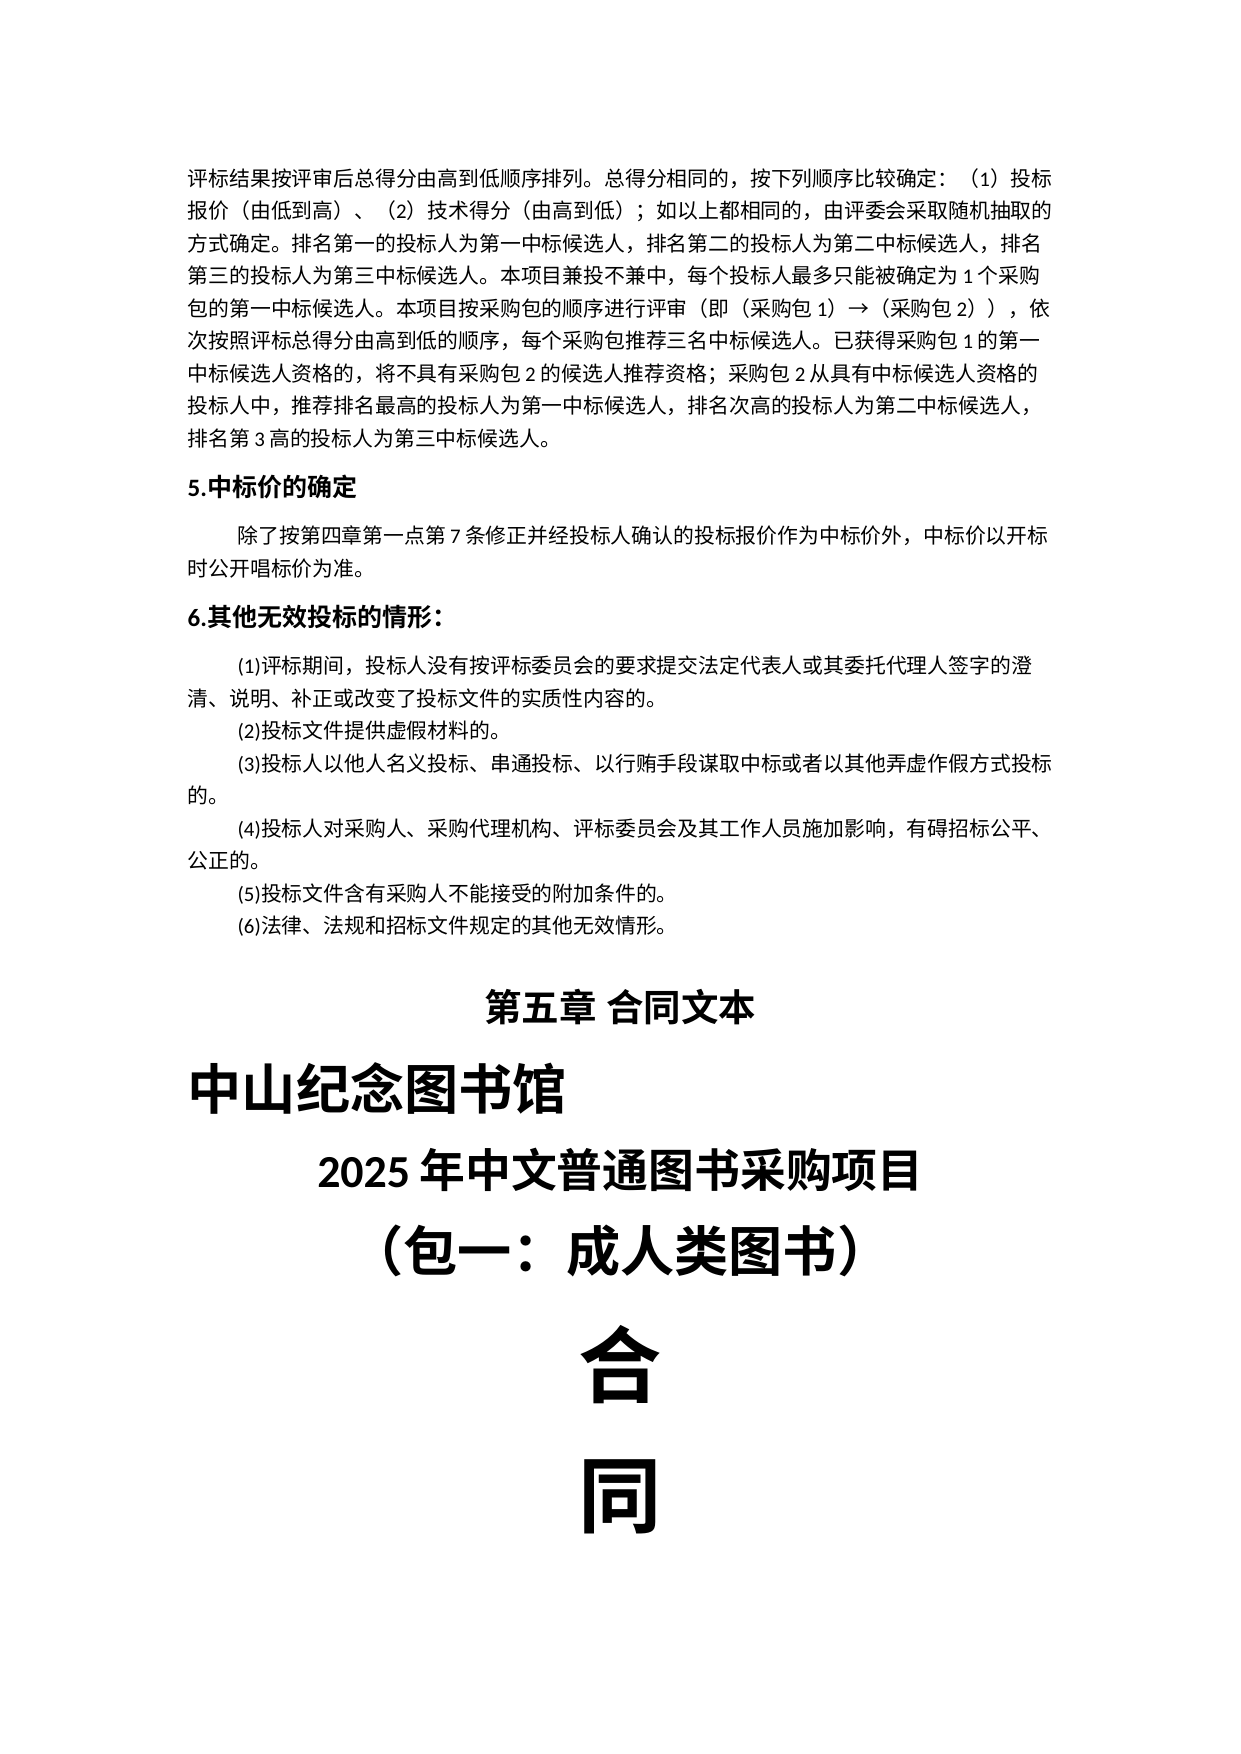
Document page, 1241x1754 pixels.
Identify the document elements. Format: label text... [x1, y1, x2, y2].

text 第五章 合同文本 [187, 974, 1053, 1039]
text (1)评标期间，投标人没有按评标委员会的要求提交法定代表人或其委托代理人签字的澄清、说明、补正或改变了投标文件的实质性内容的。 [187, 649, 1053, 714]
text （包一：成人类图书） [187, 1202, 1053, 1299]
text (5)投标文件含有采购人不能接受的附加条件的。 [187, 877, 1053, 909]
text (3)投标人以他人名义投标、串通投标、以行贿手段谋取中标或者以其他弄虚作假方式投标的。 [187, 747, 1053, 812]
text 2025年中文普通图书采购项目 [187, 1137, 1053, 1202]
text (6)法律、法规和招标文件规定的其他无效情形。 [187, 909, 1053, 942]
text (4)投标人对采购人、采购代理机构、评标委员会及其工作人员施加影响，有碍招标公平、公正的。 [187, 812, 1053, 877]
text 同 [187, 1429, 1053, 1559]
text 5.中标价的确定 [187, 454, 1053, 519]
text 6.其他无效投标的情形： [187, 584, 1053, 649]
text 合 [187, 1299, 1053, 1429]
text 中山纪念图书馆 [187, 1039, 1053, 1137]
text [187, 162, 1053, 454]
text 除了按第四章第一点第7条修正并经投标人确认的投标报价作为中标价外，中标价以开标时公开唱标价为准。 [187, 519, 1053, 584]
text (2)投标文件提供虚假材料的。 [187, 714, 1053, 747]
